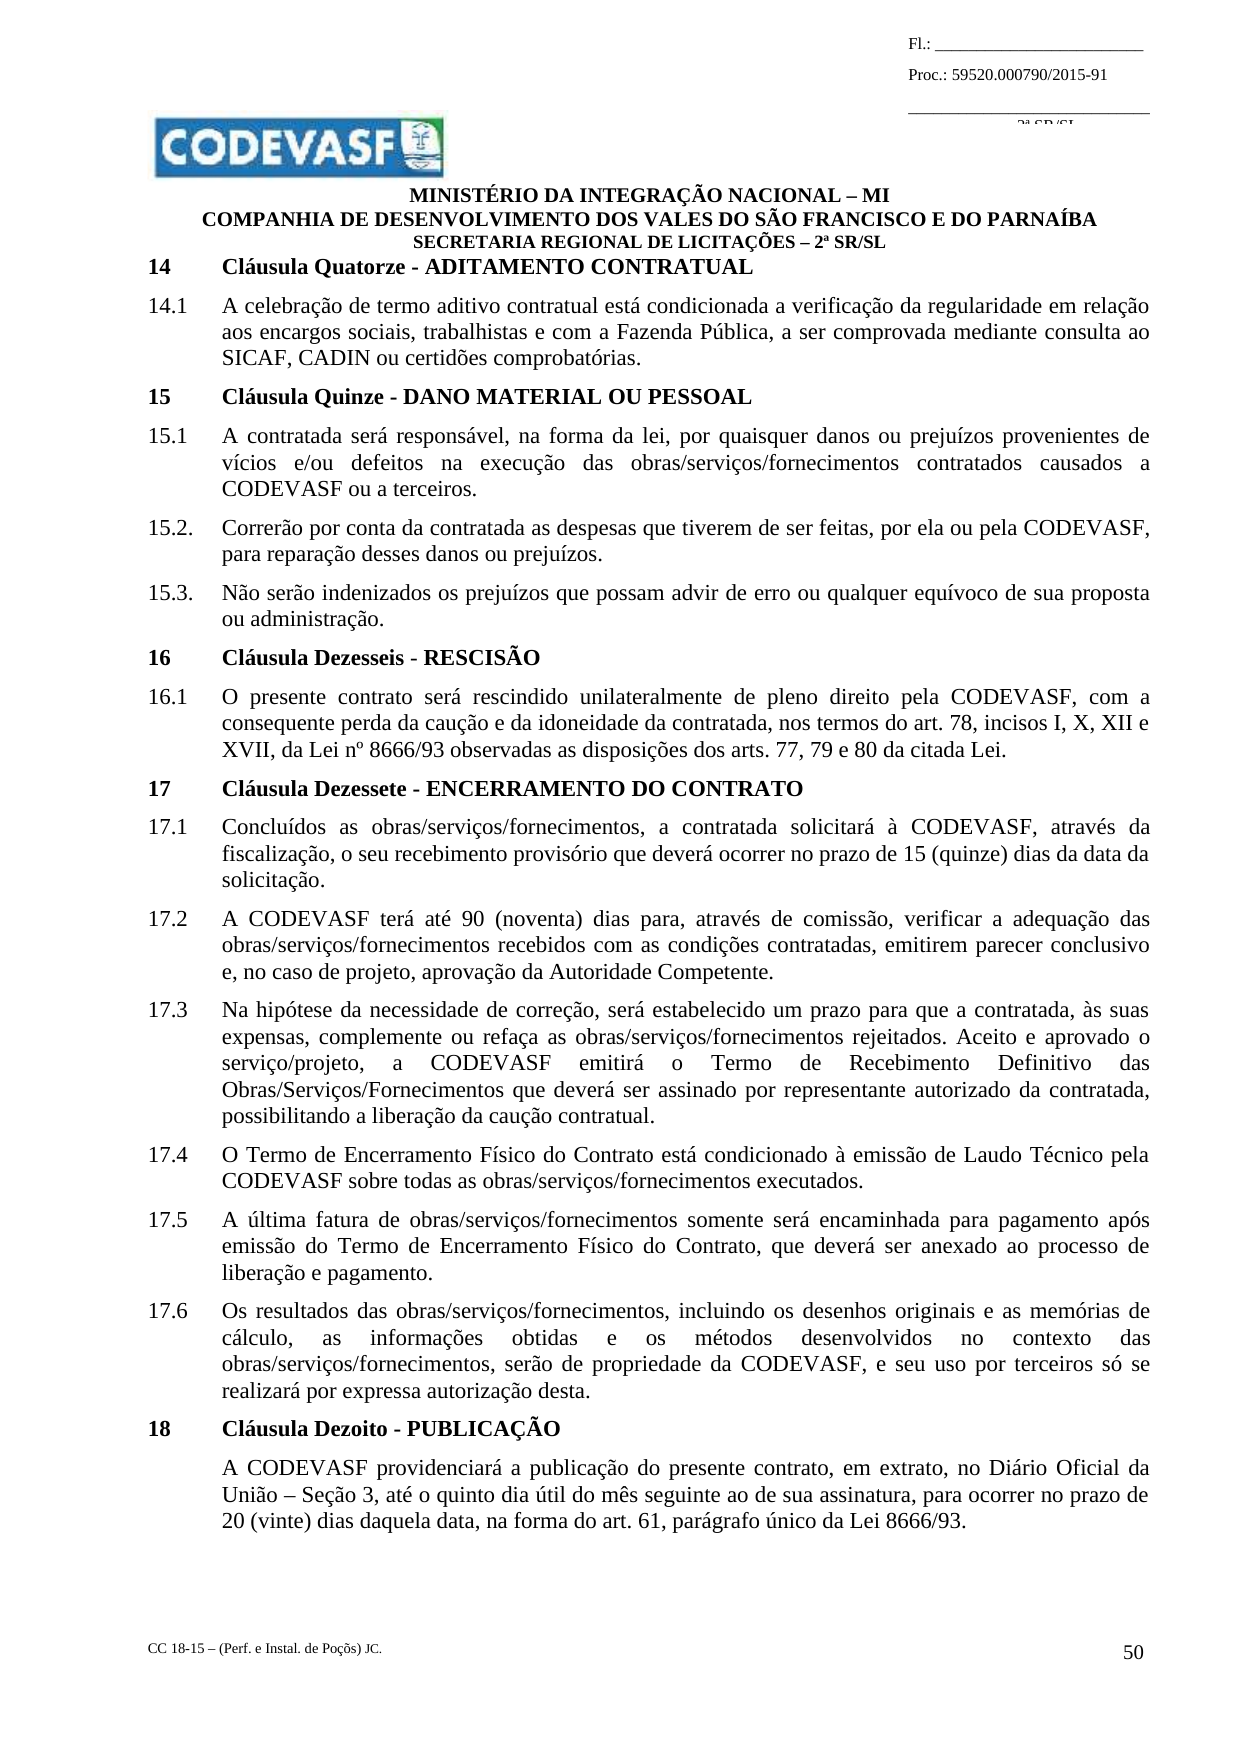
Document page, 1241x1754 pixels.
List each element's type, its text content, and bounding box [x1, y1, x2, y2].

list A CODEVASF terá até 90 (noventa) dias para, através de comissão, verificar a adequação das obras/serviços/fornecimentos recebidos com as condições contratadas, emitirem parecer conclusivo e, no caso de projeto, aprovação da Autoridade Competente. [148, 905, 1152, 984]
list Não serão indenizados os prejuízos que possam advir de erro ou qualquer equívoco de sua proposta ou administração. [148, 579, 1152, 632]
list Cláusula Quatorze - ADITAMENTO CONTRATUAL [148, 253, 1152, 279]
list Concluídos as obras/serviços/fornecimentos, a contratada solicitará à CODEVASF, através da fiscalização, o seu recebimento provisório que deverá ocorrer no prazo de 15 (quinze) dias da data da solicitação. [148, 813, 1152, 892]
list Correrão por conta da contratada as despesas que tiverem de ser feitas, por ela ou pela CODEVASF, para reparação desses danos ou prejuízos. [148, 514, 1152, 566]
list Os resultados das obras/serviços/fornecimentos, incluindo os desenhos originais e as memórias de cálculo, as informações obtidas e os métodos desenvolvidos no contexto das obras/serviços/fornecimentos, serão de propriedade da CODEVASF, e seu uso por terceiros só se realizará por expressa autorização desta. [148, 1298, 1152, 1403]
list Na hipótese da necessidade de correção, será estabelecido um prazo para que a contratada, às suas expensas, complemente ou refaça as obras/serviços/fornecimentos rejeitados. Aceito e aprovado o serviço/projeto, a CODEVASF emitirá o Termo de Recebimento Definitivo das Obras/Serviços/Fornecimentos que deverá ser assinado por representante autorizado da contratada, possibilitando a liberação da caução contratual. [148, 997, 1152, 1128]
list Cláusula Dezessete - ENCERRAMENTO DO CONTRATO [148, 774, 1152, 801]
list A última fatura de obras/serviços/fornecimentos somente será encaminhada para pagamento após emissão do Termo de Encerramento Físico do Contrato, que deverá ser anexado ao processo de liberação e pagamento. [148, 1206, 1152, 1285]
picture [147, 110, 449, 184]
list A celebração de termo aditivo contratual está condicionada a verificação da regularidade em relação aos encargos sociais, trabalhistas e com a Fazenda Pública, a ser comprovada mediante consulta ao SICAF, CADIN ou certidões comprobatórias. [148, 292, 1152, 371]
list O Termo de Encerramento Físico do Contrato está condicionado à emissão de Laudo Técnico pela CODEVASF sobre todas as obras/serviços/fornecimentos executados. [148, 1141, 1152, 1193]
list Cláusula Dezesseis - RESCISÃO [148, 644, 1152, 671]
list A contratada será responsável, na forma da lei, por quaisquer danos ou prejuízos provenientes de vícios e/ou defeitos na execução das obras/serviços/fornecimentos contratados causados a CODEVASF ou a terceiros. [148, 422, 1152, 501]
list Cláusula Quinze - DANO MATERIAL OU PESSOAL [148, 383, 1152, 410]
text A CODEVASF providenciará a publicação do presente contrato, em extrato, no Diário Oficial da União – Seção 3, até o quinto dia útil do mês seguinte ao de sua assinatura, para ocorrer no prazo de 20 (vinte) dias daquela data, na forma do art. 61, parágrafo único da Lei 8666/93. [222, 1454, 1152, 1533]
list O presente contrato será rescindido unilateralmente de pleno direito pela CODEVASF, com a consequente perda da caução e da idoneidade da contratada, nos termos do art. 78, incisos I, X, XII e XVII, da Lei nº 8666/93 observadas as disposições dos arts. 77, 79 e 80 da citada Lei. [148, 683, 1152, 762]
list Cláusula Dezoito - PUBLICAÇÃO [148, 1416, 1152, 1442]
